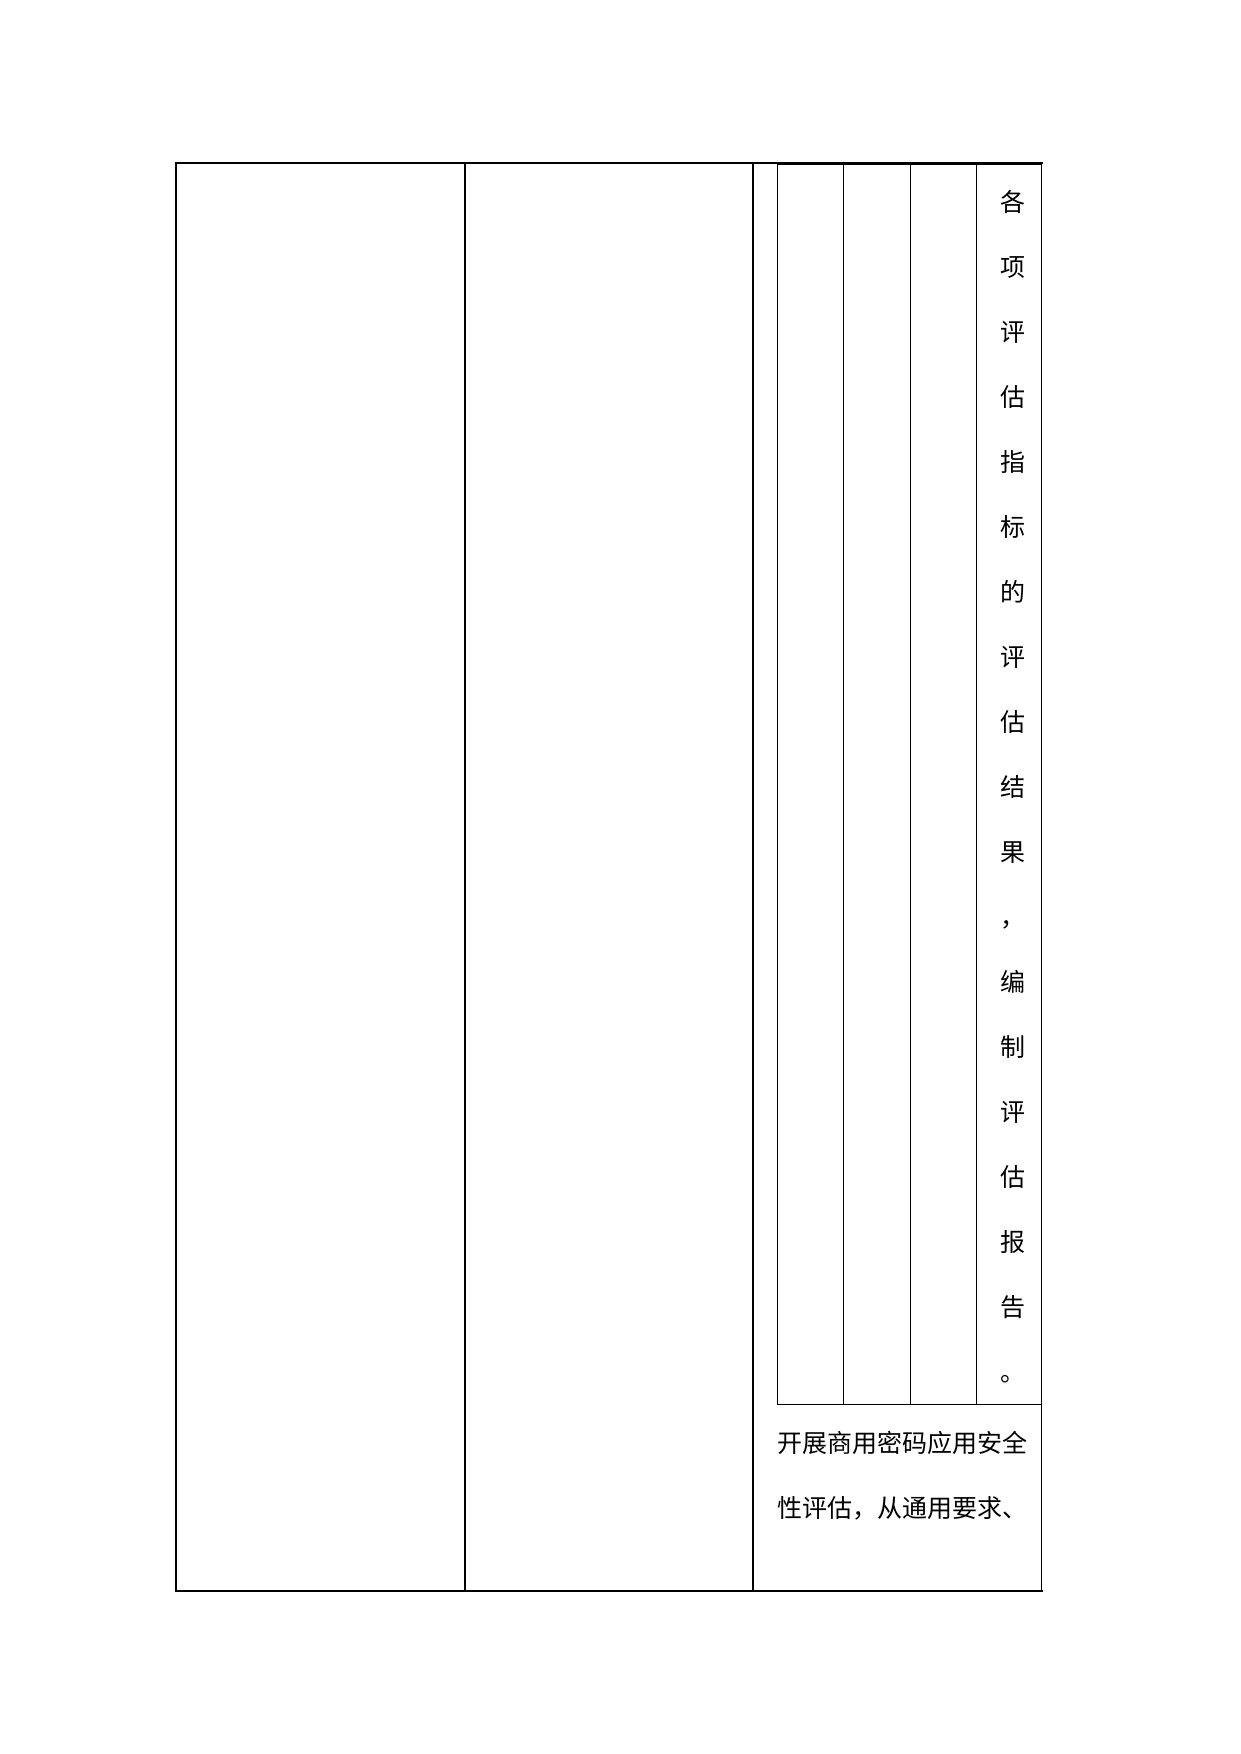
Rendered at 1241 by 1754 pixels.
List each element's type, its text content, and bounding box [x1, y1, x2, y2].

table_cell 1 [177, 164, 464, 1590]
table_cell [754, 164, 1041, 1590]
table_cell [466, 164, 752, 1590]
